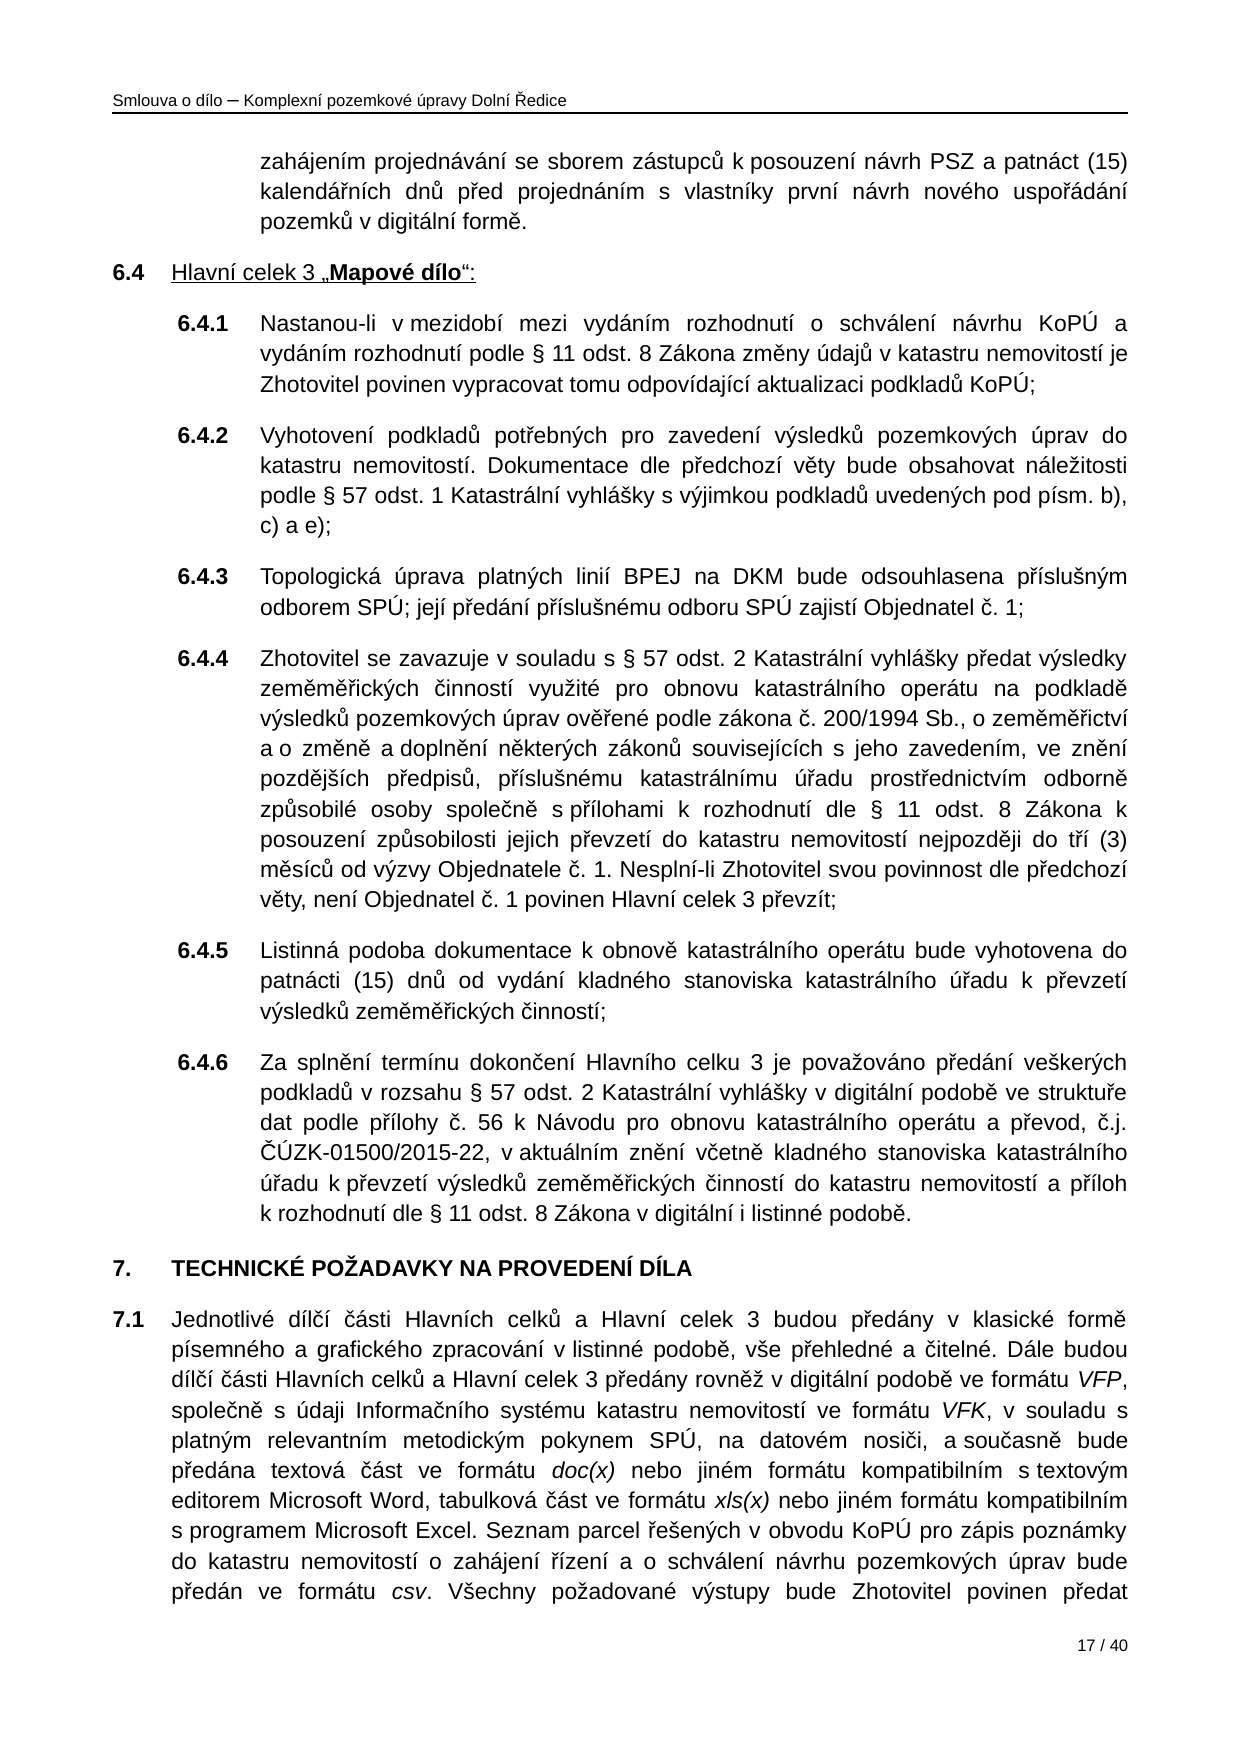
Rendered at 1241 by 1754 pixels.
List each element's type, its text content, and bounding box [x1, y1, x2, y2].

text Nastanou-li v mezidobí mezi vydáním rozhodnutí o schválení návrhu KoPÚ a vydáním rozhodnutí podle § 11 odst. 8 Zákona změny údajů v katastru nemovitostí je Zhotovitel povinen vypracovat tomu odpovídající aktualizaci podkladů KoPÚ; [177, 310, 1128, 397]
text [112, 1306, 1128, 1604]
text Technické požadavky na provedení díla [112, 1255, 1128, 1281]
text Topologická úprava platných linií BPEJ na DKM bude odsouhlasena příslušným odborem SPÚ; její předání příslušnému odboru SPÚ zajistí Objednatel č. 1; [177, 563, 1128, 620]
text Za splnění termínu dokončení Hlavního celku 3 je považováno předání veškerých podkladů v rozsahu § 57 odst. 2 Katastrální vyhlášky v digitální podobě ve struktuře dat podle přílohy č. 56 k Návodu pro obnovu katastrálního operátu a převod, č.j. ČÚZK-01500/2015-22, v aktuálním znění včetně kladného stanoviska katastrálního úřadu k převzetí výsledků zeměměřických činností do katastru nemovitostí a příloh k rozhodnutí dle § 11 odst. 8 Zákona v digitální i listinné podobě. [177, 1049, 1128, 1226]
text Listinná podoba dokumentace k obnově katastrálního operátu bude vyhotovena do patnácti (15) dnů od vydání kladného stanoviska katastrálního úřadu k převzetí výsledků zeměměřických činností; [177, 937, 1128, 1024]
text Zhotovitel se zavazuje v souladu s § 57 odst. 2 Katastrální vyhlášky předat výsledky zeměměřických činností využité pro obnovu katastrálního operátu na podkladě výsledků pozemkových úprav ověřené podle zákona č. 200/1994 Sb., o zeměměřictví a o změně a doplnění některých zákonů souvisejících s jeho zavedením, ve znění pozdějších předpisů, příslušnému katastrálnímu úřadu prostřednictvím odborně způsobilé osoby společně s přílohami k rozhodnutí dle § 11 odst. 8 Zákona k posouzení způsobilosti jejich převzetí do katastru nemovitostí nejpozději do tří (3) měsíců od výzvy Objednatele č. 1. Nesplní-li Zhotovitel svou povinnost dle předchozí věty, není Objednatel č. 1 povinen Hlavní celek 3 převzít; [177, 644, 1128, 913]
text Hlavní celek 3 „Mapové dílo“: [112, 259, 1128, 286]
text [177, 148, 1128, 234]
text Vyhotovení podkladů potřebných pro zavedení výsledků pozemkových úprav do katastru nemovitostí. Dokumentace dle předchozí věty bude obsahovat náležitosti podle § 57 odst. 1 Katastrální vyhlášky s výjimkou podkladů uvedených pod písm. b), c) a e); [177, 422, 1128, 539]
